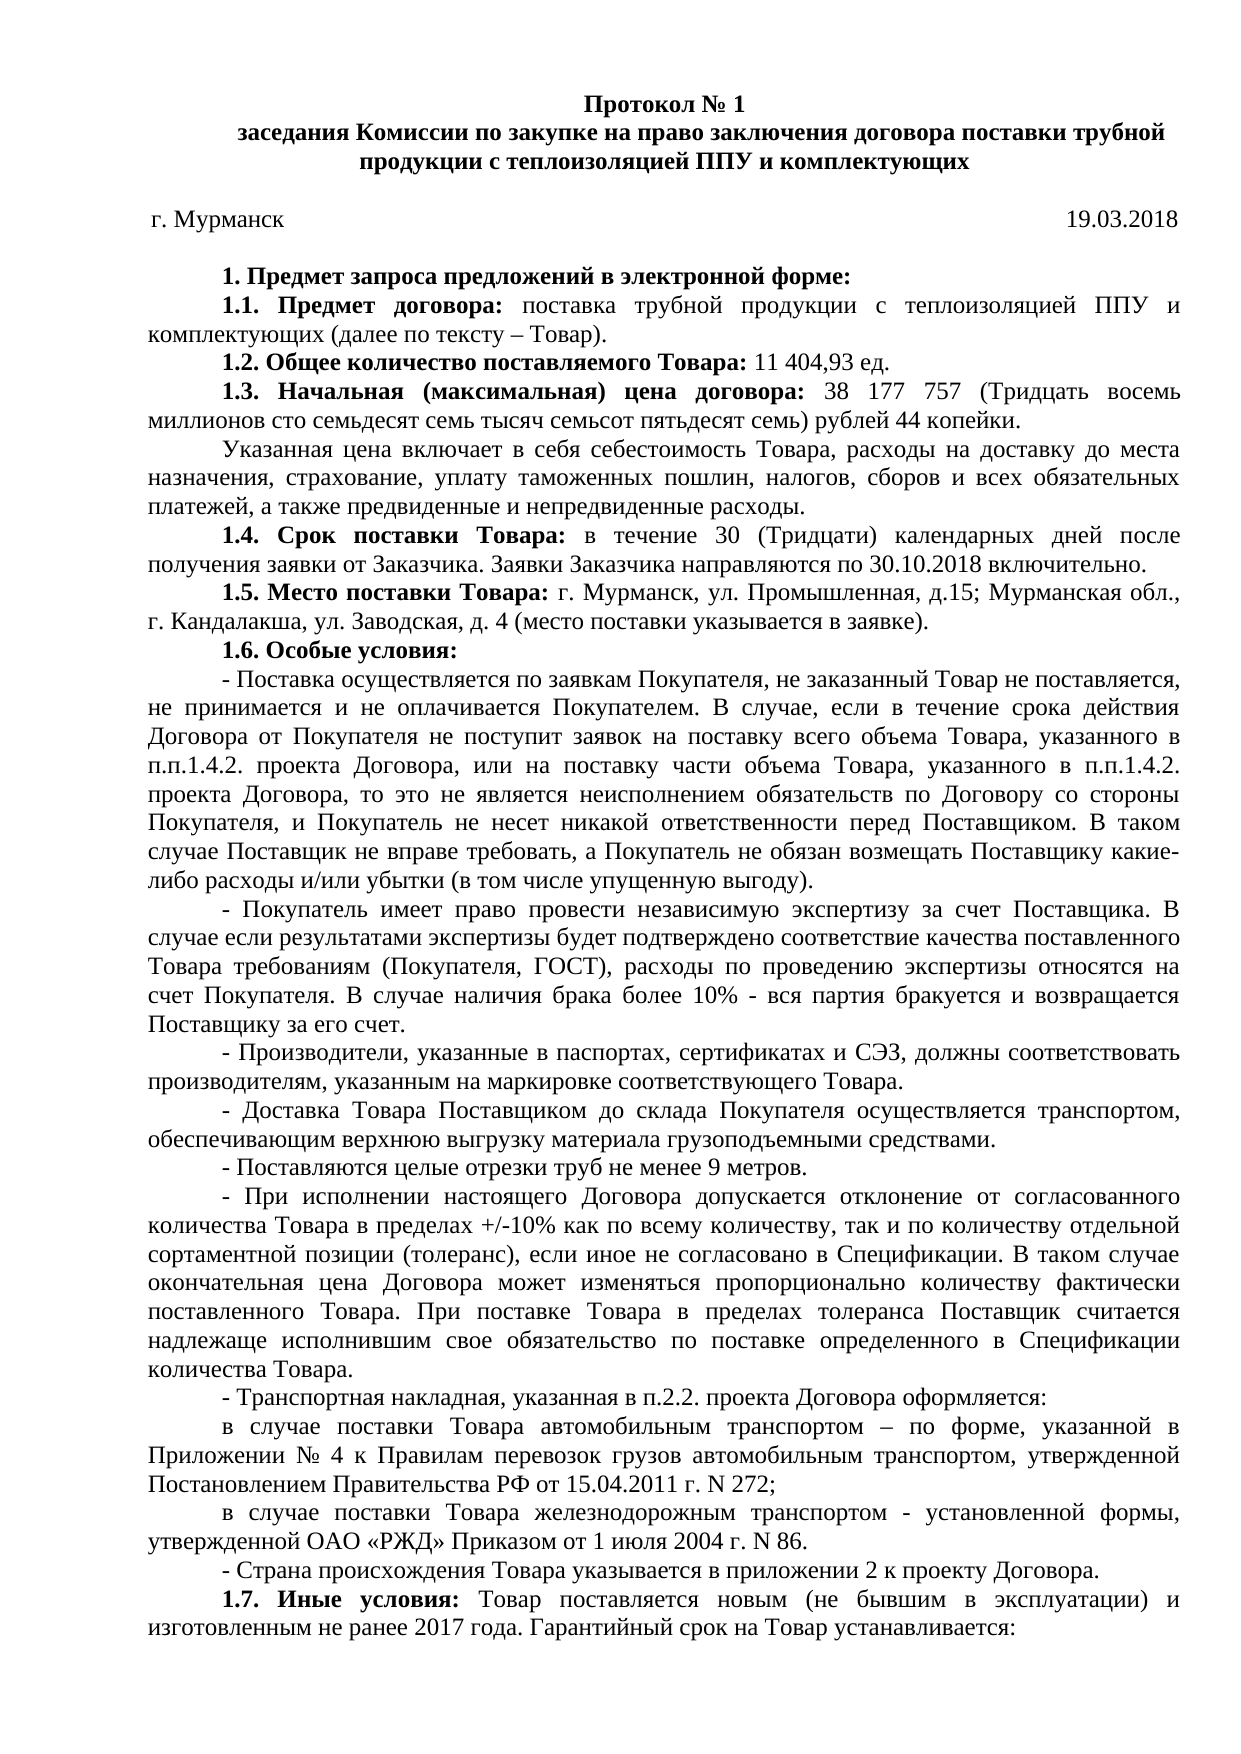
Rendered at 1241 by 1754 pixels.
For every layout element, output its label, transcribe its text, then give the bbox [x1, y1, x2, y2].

text Протокол № 1 [148, 89, 1181, 117]
text в случае поставки Товара автомобильным транспортом – по форме, указанной в Приложении № 4 к Правилам перевозок грузов автомобильным транспортом, утвержденной Постановлением Правительства РФ от 15.04.2011 г. N 272; [148, 1411, 1181, 1497]
text 1.6. Особые условия: [148, 635, 1181, 664]
text 1.4. Срок поставки Товара: в течение 30 (Тридцати) календарных дней после получения заявки от Заказчика. Заявки Заказчика направляются по 30.10.2018 включительно. [148, 520, 1181, 577]
text 1.5. Место поставки Товара: г. Мурманск, ул. Промышленная, д.15; Мурманская обл., г. Кандалакша, ул. Заводская, д. 4 (место поставки указывается в заявке). [148, 577, 1181, 635]
text заседания Комиссии по закупке на право заключения договора поставки трубной продукции с теплоизоляцией ППУ и комплектующих [148, 117, 1181, 175]
text Указанная цена включает в себя себестоимость Товара, расходы на доставку до места назначения, страхование, уплату таможенных пошлин, налогов, сборов и всех обязательных платежей, а также предвиденные и непредвиденные расходы. [148, 434, 1181, 520]
subtitle 1. Предмет запроса предложений в электронной форме: [148, 261, 1181, 290]
text - Производители, указанные в паспортах, сертификатах и СЭЗ, должны соответствовать производителям, указанным на маркировке соответствующего Товара. [148, 1037, 1181, 1095]
text г. Мурманск 19.03.2018 [148, 204, 1181, 232]
text в случае поставки Товара железнодорожным транспортом - установленной формы, утвержденной ОАО «РЖД» Приказом от 1 июля 2004 г. N 86. [148, 1497, 1181, 1555]
text - Доставка Товара Поставщиком до склада Покупателя осуществляется транспортом, обеспечивающим верхнюю выгрузку материала грузоподъемными средствами. [148, 1095, 1181, 1152]
text - При исполнении настоящего Договора допускается отклонение от согласованного количества Товара в пределах +/-10% как по всему количеству, так и по количеству отдельной сортаментной позиции (толеранс), если иное не согласовано в Спецификации. В таком случае окончательная цена Договора может изменяться пропорционально количеству фактически поставленного Товара. При поставке Товара в пределах толеранса Поставщик считается надлежаще исполнившим свое обязательство по поставке определенного в Спецификации количества Товара. [148, 1181, 1181, 1382]
text 1.2. Общее количество поставляемого Товара: 11 404,93 ед. [148, 347, 1181, 376]
text 1.3. Начальная (максимальная) цена договора: 38 177 757 (Тридцать восемь миллионов сто семьдесят семь тысяч семьсот пятьдесят семь) рублей 44 копейки. [148, 376, 1181, 434]
text 1.7. Иные условия: Товар поставляется новым (не бывшим в эксплуатации) и изготовленным не ранее 2017 года. Гарантийный срок на Товар устанавливается: [148, 1584, 1181, 1641]
text 1.1. Предмет договора: поставка трубной продукции с теплоизоляцией ППУ и комплектующих (далее по тексту – Товар). [148, 290, 1181, 347]
text - Транспортная накладная, указанная в п.2.2. проекта Договора оформляется: [148, 1382, 1181, 1411]
text - Страна происхождения Товара указывается в приложении 2 к проекту Договора. [148, 1555, 1181, 1584]
text - Покупатель имеет право провести независимую экспертизу за счет Поставщика. В случае если результатами экспертизы будет подтверждено соответствие качества поставленного Товара требованиям (Покупателя, ГОСТ), расходы по проведению экспертизы относятся на счет Покупателя. В случае наличия брака более 10% - вся партия бракуется и возвращается Поставщику за его счет. [148, 894, 1181, 1037]
text - Поставка осуществляется по заявкам Покупателя, не заказанный Товар не поставляется, не принимается и не оплачивается Покупателем. В случае, если в течение срока действия Договора от Покупателя не поступит заявок на поставку всего объема Товара, указанного в п.п.1.4.2. проекта Договора, или на поставку части объема Товара, указанного в п.п.1.4.2. проекта Договора, то это не является неисполнением обязательств по Договору со стороны Покупателя, и Покупатель не несет никакой ответственности перед Поставщиком. В таком случае Поставщик не вправе требовать, а Покупатель не обязан возмещать Поставщику какие-либо расходы и/или убытки (в том числе упущенную выгоду). [148, 664, 1181, 894]
text - Поставляются целые отрезки труб не менее 9 метров. [148, 1152, 1181, 1181]
